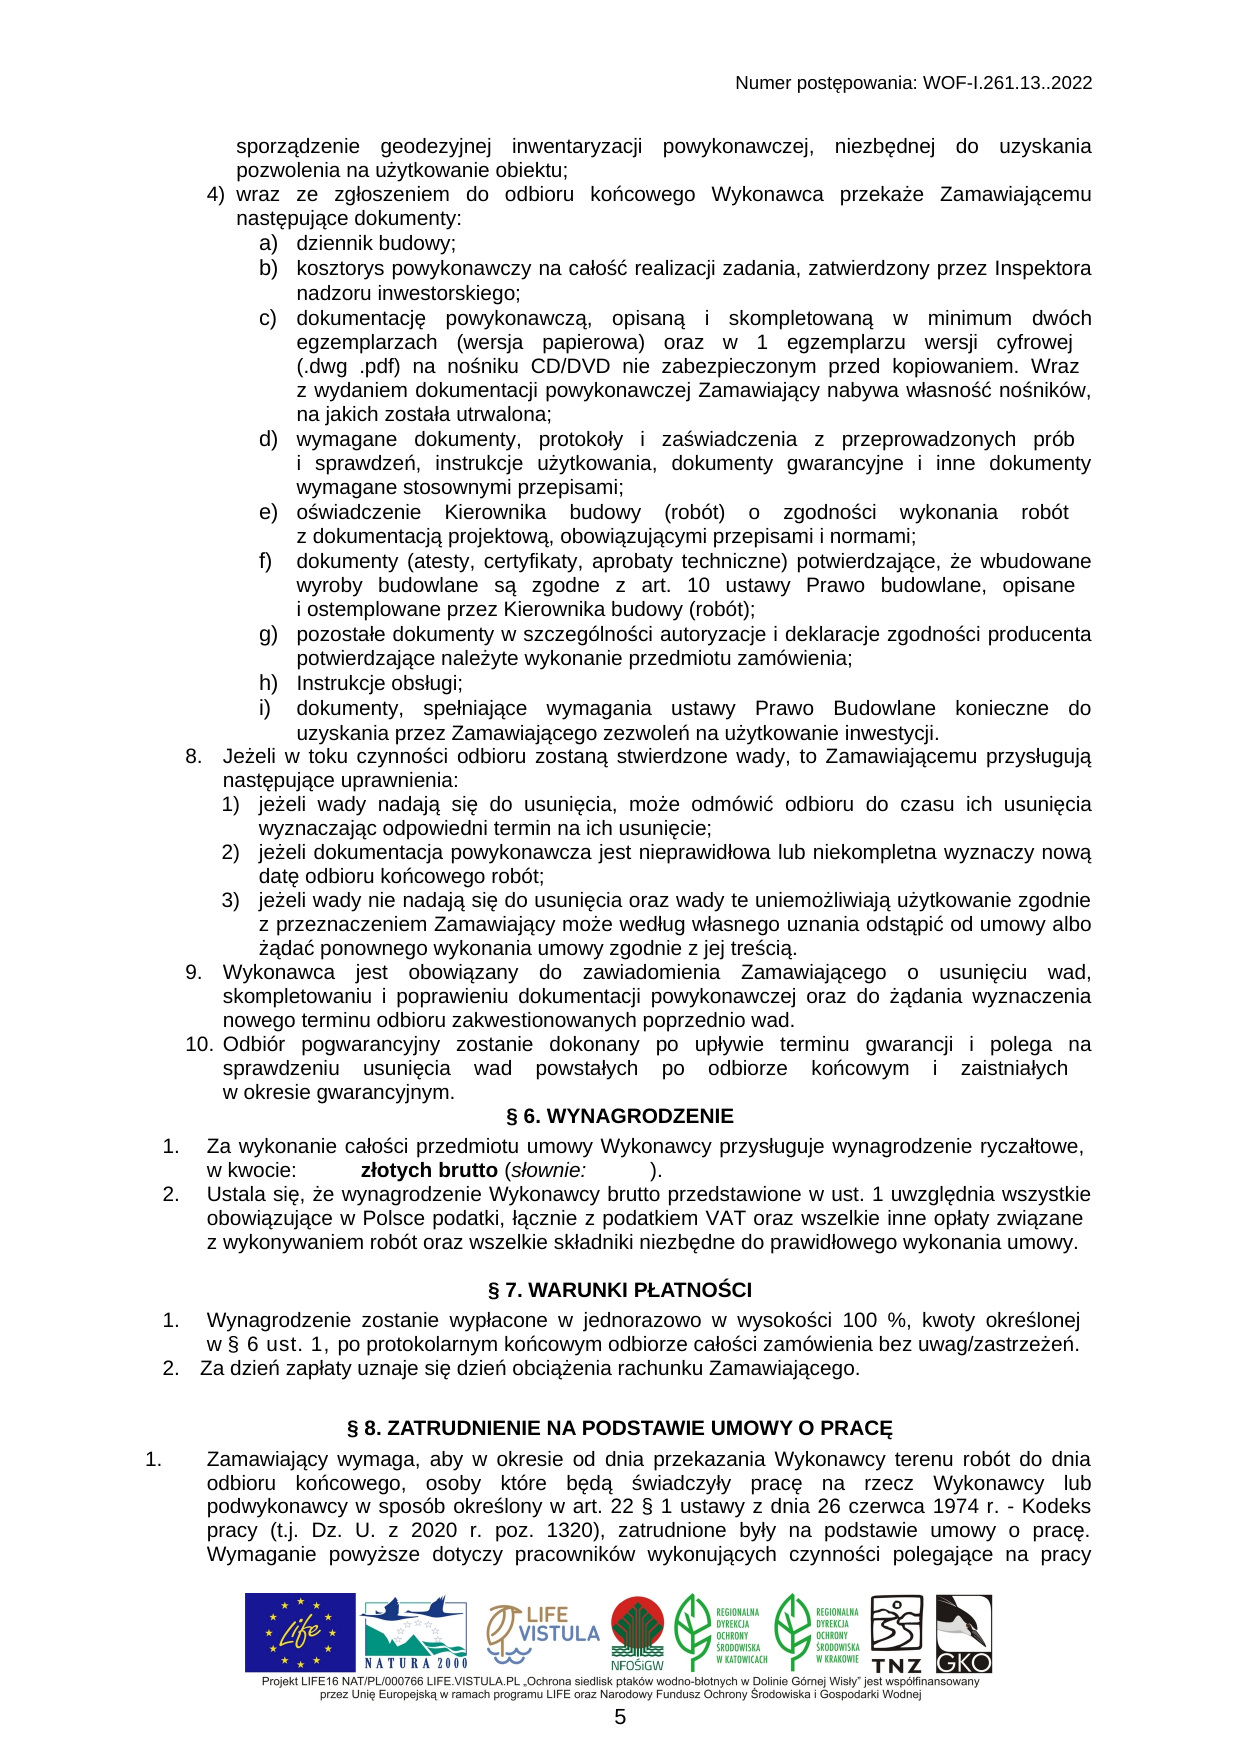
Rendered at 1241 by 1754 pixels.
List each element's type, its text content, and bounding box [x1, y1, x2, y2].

list wraz ze zgłoszeniem do odbioru końcowego Wykonawca przekaże Zamawiającemu następujące dokumenty: [207, 182, 1093, 230]
list jeżeli dokumentacja powykonawcza jest nieprawidłowa lub niekompletna wyznaczy nową datę odbioru końcowego robót; [221, 840, 1093, 888]
list Jeżeli w toku czynności odbioru zostaną stwierdzone wady, to Zamawiającemu przysługują następujące uprawnienia: [185, 744, 1093, 792]
list Wynagrodzenie zostanie wypłacone w jednorazowo w wysokości 100 %, kwoty określonej w § 6 ust. 1, po protokolarnym końcowym odbiorze całości zamówienia bez uwag/zastrzeżeń. [162, 1308, 1093, 1356]
list pozostałe dokumenty w szczególności autoryzacje i deklaracje zgodności producenta potwierdzające należyte wykonanie przedmiotu zamówienia; [259, 621, 1093, 670]
list jeżeli wady nie nadają się do usunięcia oraz wady te uniemożliwiają użytkowanie zgodnie z przeznaczeniem Zamawiający może według własnego uznania odstąpić od umowy albo żądać ponownego wykonania umowy zgodnie z jej treścią. [221, 888, 1093, 960]
list Instrukcje obsługi; [259, 670, 1093, 695]
list Ustala się, że wynagrodzenie Wykonawcy brutto przedstawione w ust. 1 uwzględnia wszystkie obowiązujące w Polsce podatki, łącznie z podatkiem VAT oraz wszelkie inne opłaty związane z wykonywaniem robót oraz wszelkie składniki niezbędne do prawidłowego wykonania umowy. [162, 1182, 1093, 1254]
list Za dzień zapłaty uznaje się dzień obciążenia rachunku Zamawiającego. [162, 1356, 1093, 1380]
list dziennik budowy; [259, 230, 1093, 255]
subtitle § 8. ZATRUDNIENIE NA PODSTAWIE UMOWY O PRACĘ [148, 1416, 1093, 1440]
list dokumenty, spełniające wymagania ustawy Prawo Budowlane konieczne do uzyskania przez Zamawiającego zezwoleń na użytkowanie inwestycji. [259, 695, 1093, 744]
list wymagane dokumenty, protokoły i zaświadczenia z przeprowadzonych prób i sprawdzeń, instrukcje użytkowania, dokumenty gwarancyjne i inne dokumenty wymagane stosownymi przepisami; [259, 425, 1093, 498]
picture [245, 1593, 996, 1704]
list jeżeli wady nadają się do usunięcia, może odmówić odbioru do czasu ich usunięcia wyznaczając odpowiedni termin na ich usunięcie; [221, 792, 1093, 840]
subtitle § 6. WYNAGRODZENIE [148, 1104, 1093, 1128]
list Odbiór pogwarancyjny zostanie dokonany po upływie terminu gwarancji i polega na sprawdzeniu usunięcia wad powstałych po odbiorze końcowym i zaistniałych w okresie gwarancyjnym. [185, 1032, 1093, 1104]
list Wykonawca jest obowiązany do zawiadomienia Zamawiającego o usunięciu wad, skompletowaniu i poprawieniu dokumentacji powykonawczej oraz do żądania wyznaczenia nowego terminu odbioru zakwestionowanych poprzednio wad. [185, 960, 1093, 1032]
list dokumentację powykonawczą, opisaną i skompletowaną w minimum dwóch egzemplarzach (wersja papierowa) oraz w 1 egzemplarzu wersji cyfrowej (.dwg .pdf) na nośniku CD/DVD nie zabezpieczonym przed kopiowaniem. Wraz z wydaniem dokumentacji powykonawczej Zamawiający nabywa własność nośników, na jakich została utrwalona; [259, 304, 1093, 425]
subtitle § 7. WARUNKI PŁATNOŚCI [148, 1254, 1093, 1302]
list kosztorys powykonawczy na całość realizacji zadania, zatwierdzony przez Inspektora nadzoru inwestorskiego; [259, 255, 1093, 304]
list Za wykonanie całości przedmiotu umowy Wykonawcy przysługuje wynagrodzenie ryczałtowe, w kwocie: złotych brutto (słownie: ). [162, 1134, 1093, 1182]
list oświadczenie Kierownika budowy (robót) o zgodności wykonania robót z dokumentacją projektową, obowiązującymi przepisami i normami; [259, 498, 1093, 548]
list dokumenty (atesty, certyfikaty, aprobaty techniczne) potwierdzające, że wbudowane wyroby budowlane są zgodne z art. 10 ustawy Prawo budowlane, opisane i ostemplowane przez Kierownika budowy (robót); [259, 548, 1093, 621]
